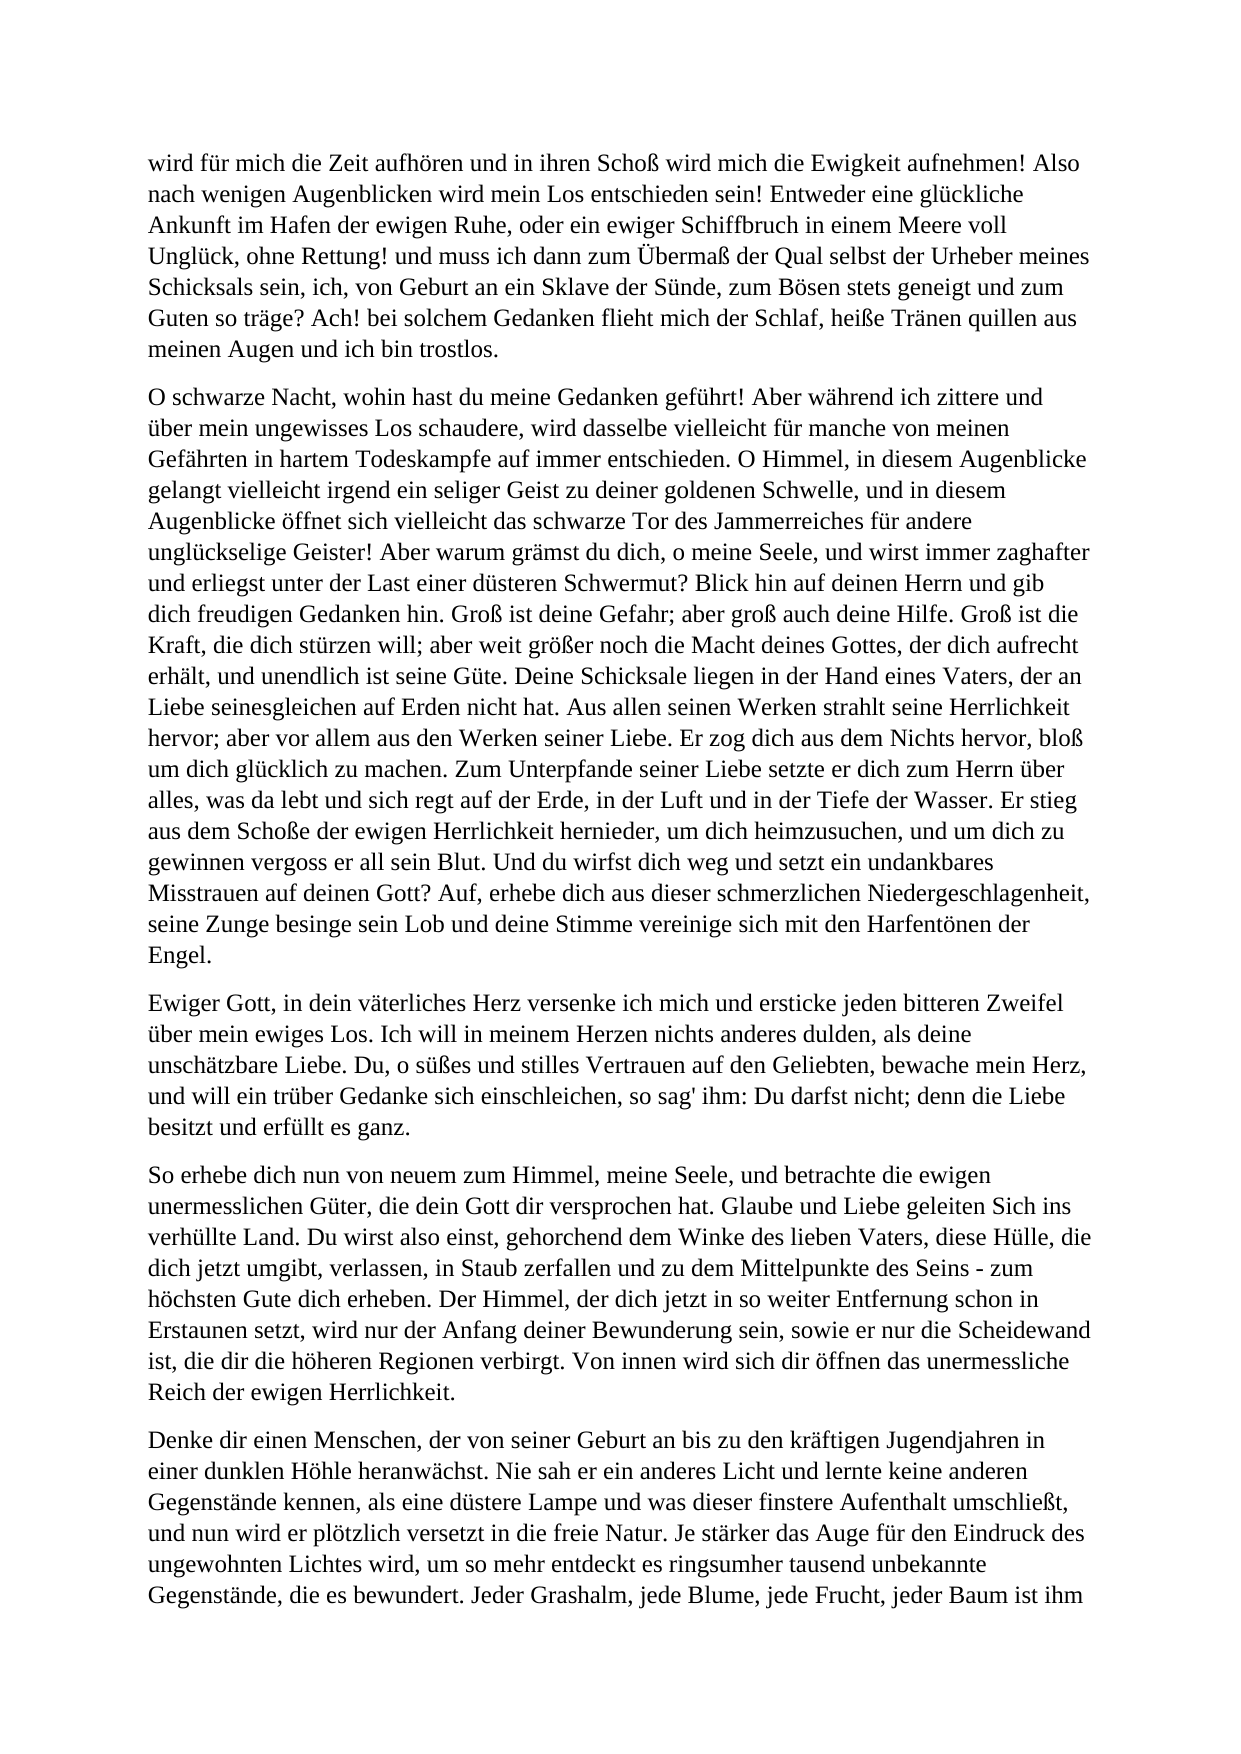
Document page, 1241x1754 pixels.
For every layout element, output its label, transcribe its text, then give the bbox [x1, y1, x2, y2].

text Ewiger Gott, in dein väterliches Herz versenke ich mich und ersticke jeden bitteren Zweifel über mein ewiges Los. Ich will in meinem Herzen nichts anderes dulden, als deine unschätzbare Liebe. Du, o süßes und stilles Vertrauen auf den Geliebten, bewache mein Herz, und will ein trüber Gedanke sich einschleichen, so sag' ihm: Du darfst nicht; denn die Liebe besitzt und erfüllt es ganz. [148, 988, 1093, 1141]
text So erhebe dich nun von neuem zum Himmel, meine Seele, und betrachte die ewigen unermesslichen Güter, die dein Gott dir versprochen hat. Glaube und Liebe geleiten Sich ins verhüllte Land. Du wirst also einst, gehorchend dem Winke des lieben Vaters, diese Hülle, die dich jetzt umgibt, verlassen, in Staub zerfallen und zu dem Mittelpunkte des Seins - zum höchsten Gute dich erheben. Der Himmel, der dich jetzt in so weiter Entfernung schon in Erstaunen setzt, wird nur der Anfang deiner Bewunderung sein, sowie er nur die Scheidewand ist, die dir die höheren Regionen verbirgt. Von innen wird sich dir öffnen das unermessliche Reich der ewigen Herrlichkeit. [148, 1160, 1093, 1406]
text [148, 1425, 1093, 1609]
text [148, 148, 1093, 363]
text O schwarze Nacht, wohin hast du meine Gedanken geführt! Aber während ich zittere und über mein ungewisses Los schaudere, wird dasselbe vielleicht für manche von meinen Gefährten in hartem Todeskampfe auf immer entschieden. O Himmel, in diesem Augenblicke gelangt vielleicht irgend ein seliger Geist zu deiner goldenen Schwelle, und in diesem Augenblicke öffnet sich vielleicht das schwarze Tor des Jammerreiches für andere unglückselige Geister! Aber warum grämst du dich, o meine Seele, und wirst immer zaghafter und erliegst unter der Last einer düsteren Schwermut? Blick hin auf deinen Herrn und gib dich freudigen Gedanken hin. Groß ist deine Gefahr; aber groß auch deine Hilfe. Groß ist die Kraft, die dich stürzen will; aber weit größer noch die Macht deines Gottes, der dich aufrecht erhält, und unendlich ist seine Güte. Deine Schicksale liegen in der Hand eines Vaters, der an Liebe seinesgleichen auf Erden nicht hat. Aus allen seinen Werken strahlt seine Herrlichkeit hervor; aber vor allem aus den Werken seiner Liebe. Er zog dich aus dem Nichts hervor, bloß um dich glücklich zu machen. Zum Unterpfande seiner Liebe setzte er dich zum Herrn über alles, was da lebt und sich regt auf der Erde, in der Luft und in der Tiefe der Wasser. Er stieg aus dem Schoße der ewigen Herrlichkeit hernieder, um dich heimzusuchen, und um dich zu gewinnen vergoss er all sein Blut. Und du wirfst dich weg und setzt ein undankbares Misstrauen auf deinen Gott? Auf, erhebe dich aus dieser schmerzlichen Niedergeschlagenheit, seine Zunge besinge sein Lob und deine Stimme vereinige sich mit den Harfentönen der Engel. [148, 382, 1093, 969]
